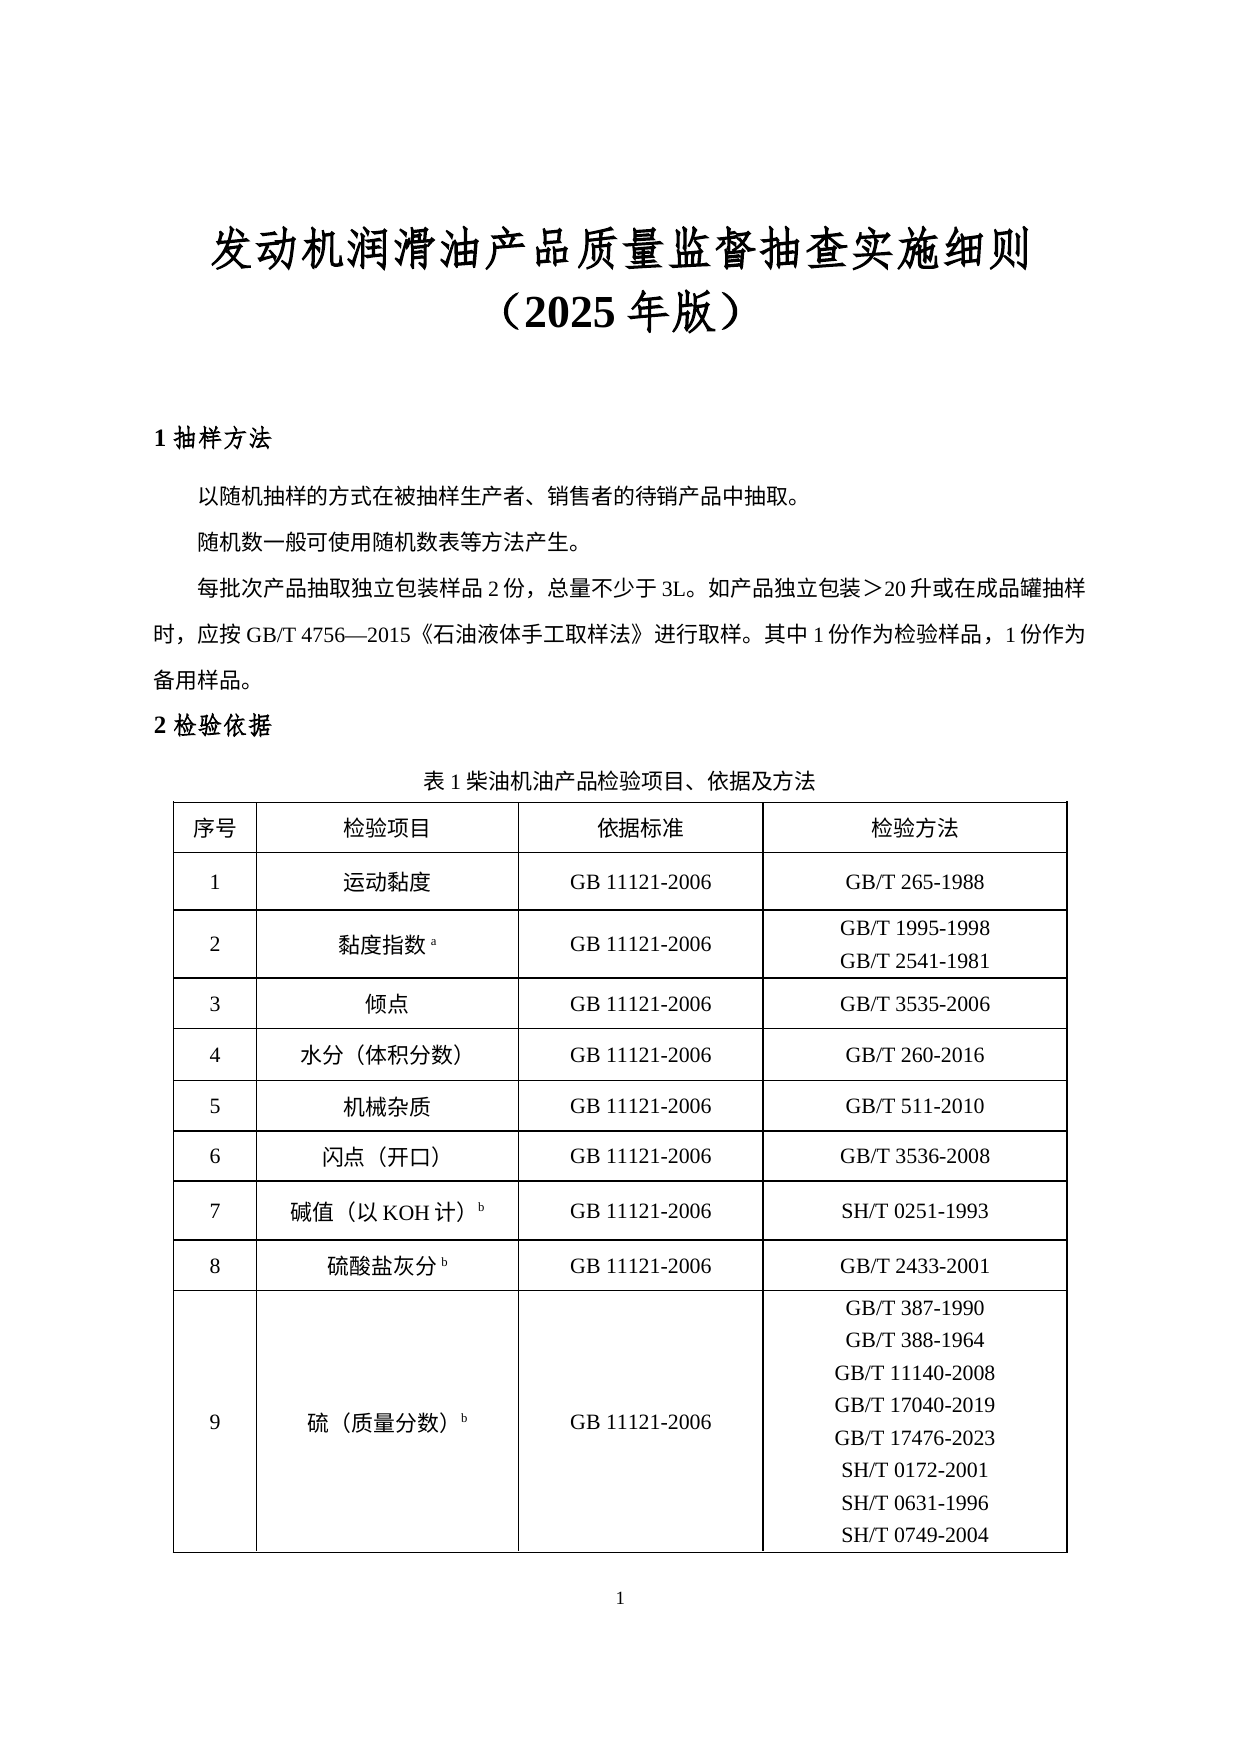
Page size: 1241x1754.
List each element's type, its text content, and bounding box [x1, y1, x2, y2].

table_cell GB/T 2433-2001 [764, 1241, 1066, 1290]
table_cell 9 [174, 1291, 256, 1551]
table_header 检验项目 [257, 803, 518, 852]
text 每批次产品抽取独立包装样品2份，总量不少于3L。如产品独立包装＞20升或在成品罐抽样时，应按GB/T 4756—2015《石油液体手工取样法》进行取样。其中1份作为检验样品，1份作为备用样品。 [153, 560, 1087, 697]
table_cell 硫酸盐灰分b [257, 1241, 518, 1290]
table_cell GB/T 265-1988 [764, 853, 1066, 909]
text 2 检验依据 [153, 697, 1087, 743]
text 发动机润滑油产品质量监督抽查实施细则（2025年版） [153, 212, 1087, 342]
table_cell GB 11121-2006 [519, 1081, 762, 1130]
table_cell 7 [174, 1182, 256, 1239]
text 随机数一般可使用随机数表等方法产生。 [153, 514, 1087, 560]
table_cell 倾点 [257, 979, 518, 1028]
table_header 依据标准 [519, 803, 762, 852]
table_cell 1 [174, 853, 256, 909]
table_header 检验方法 [764, 803, 1066, 852]
table_cell GB 11121-2006 [519, 1241, 762, 1290]
table_cell GB 11121-2006 [519, 853, 762, 909]
table_cell 碱值（以KOH计）b [257, 1182, 518, 1239]
table_cell GB/T 511-2010 [764, 1081, 1066, 1130]
table_cell 3 [174, 979, 256, 1028]
table_cell GB/T 1995-1998 GB/T 2541-1981 [764, 911, 1066, 977]
table_cell GB/T 260-2016 [764, 1029, 1066, 1079]
table_cell GB 11121-2006 [519, 1029, 762, 1079]
table_cell GB/T 387-1990 GB/T 388-1964 GB/T 11140-2008 GB/T 17040-2019 GB/T 17476-2023 SH/T 0172-2001 SH/T 0631-1996 SH/T 0749-2004 [764, 1291, 1066, 1551]
table_cell 黏度指数a [257, 911, 518, 977]
table_cell 8 [174, 1241, 256, 1290]
table_cell 闪点（开口） [257, 1132, 518, 1180]
text 1 抽样方法 [153, 420, 1087, 453]
table_cell 6 [174, 1132, 256, 1180]
text 表1 柴油机油产品检验项目、依据及方法 [153, 743, 1087, 801]
text 以随机抽样的方式在被抽样生产者、销售者的待销产品中抽取。 [153, 468, 1087, 514]
table_cell 5 [174, 1081, 256, 1130]
table_cell 硫（质量分数）b [257, 1291, 518, 1551]
table_cell GB 11121-2006 [519, 1291, 762, 1551]
table_cell SH/T 0251-1993 [764, 1182, 1066, 1239]
table_cell GB 11121-2006 [519, 911, 762, 977]
table_header 序号 [174, 803, 256, 852]
table_cell GB 11121-2006 [519, 979, 762, 1028]
table_cell GB 11121-2006 [519, 1132, 762, 1180]
table_cell 2 [174, 911, 256, 977]
table_cell 运动黏度 [257, 853, 518, 909]
table_cell GB/T 3535-2006 [764, 979, 1066, 1028]
table_cell 4 [174, 1029, 256, 1079]
table_cell GB 11121-2006 [519, 1182, 762, 1239]
table_cell GB/T 3536-2008 [764, 1132, 1066, 1180]
table_cell 水分（体积分数） [257, 1029, 518, 1079]
table_cell 机械杂质 [257, 1081, 518, 1130]
